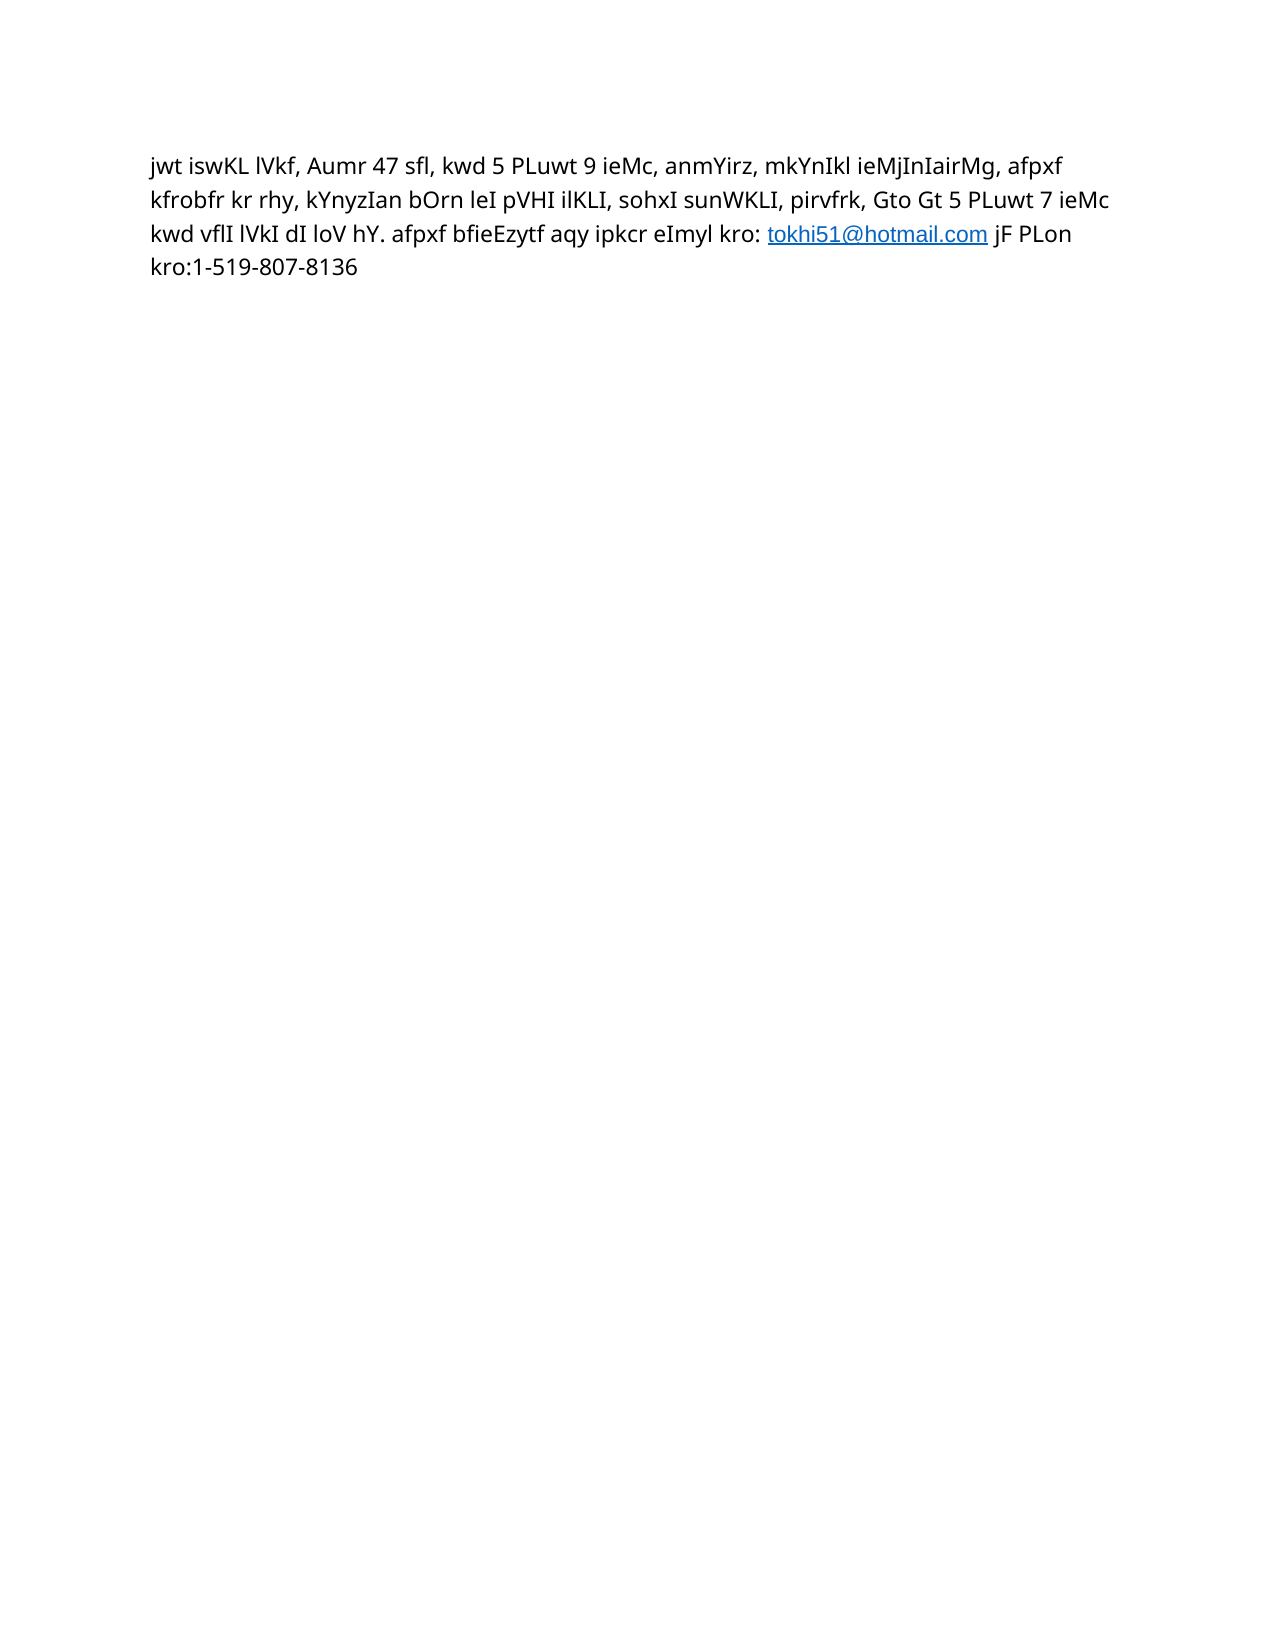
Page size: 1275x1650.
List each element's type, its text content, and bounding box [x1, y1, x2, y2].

text jwt iswKL lVkf, Aumr 47 sfl, kwd 5 PLuwt 9 ieMc, anmYirz, mkYnIkl ieMjInIairMg, afpxf kfrobfr kr rhy, kYnyzIan bOrn leI pVHI ilKLI, sohxI sunWKLI, pirvfrk, Gto Gt 5 PLuwt 7 ieMc kwd vflI lVkI dI loV hY. afpxf bfieEzytf aqy ipkcr eImyl kro: tokhi51@hotmail.com jF PLon kro:1-519-807-8136 [150, 150, 1125, 282]
